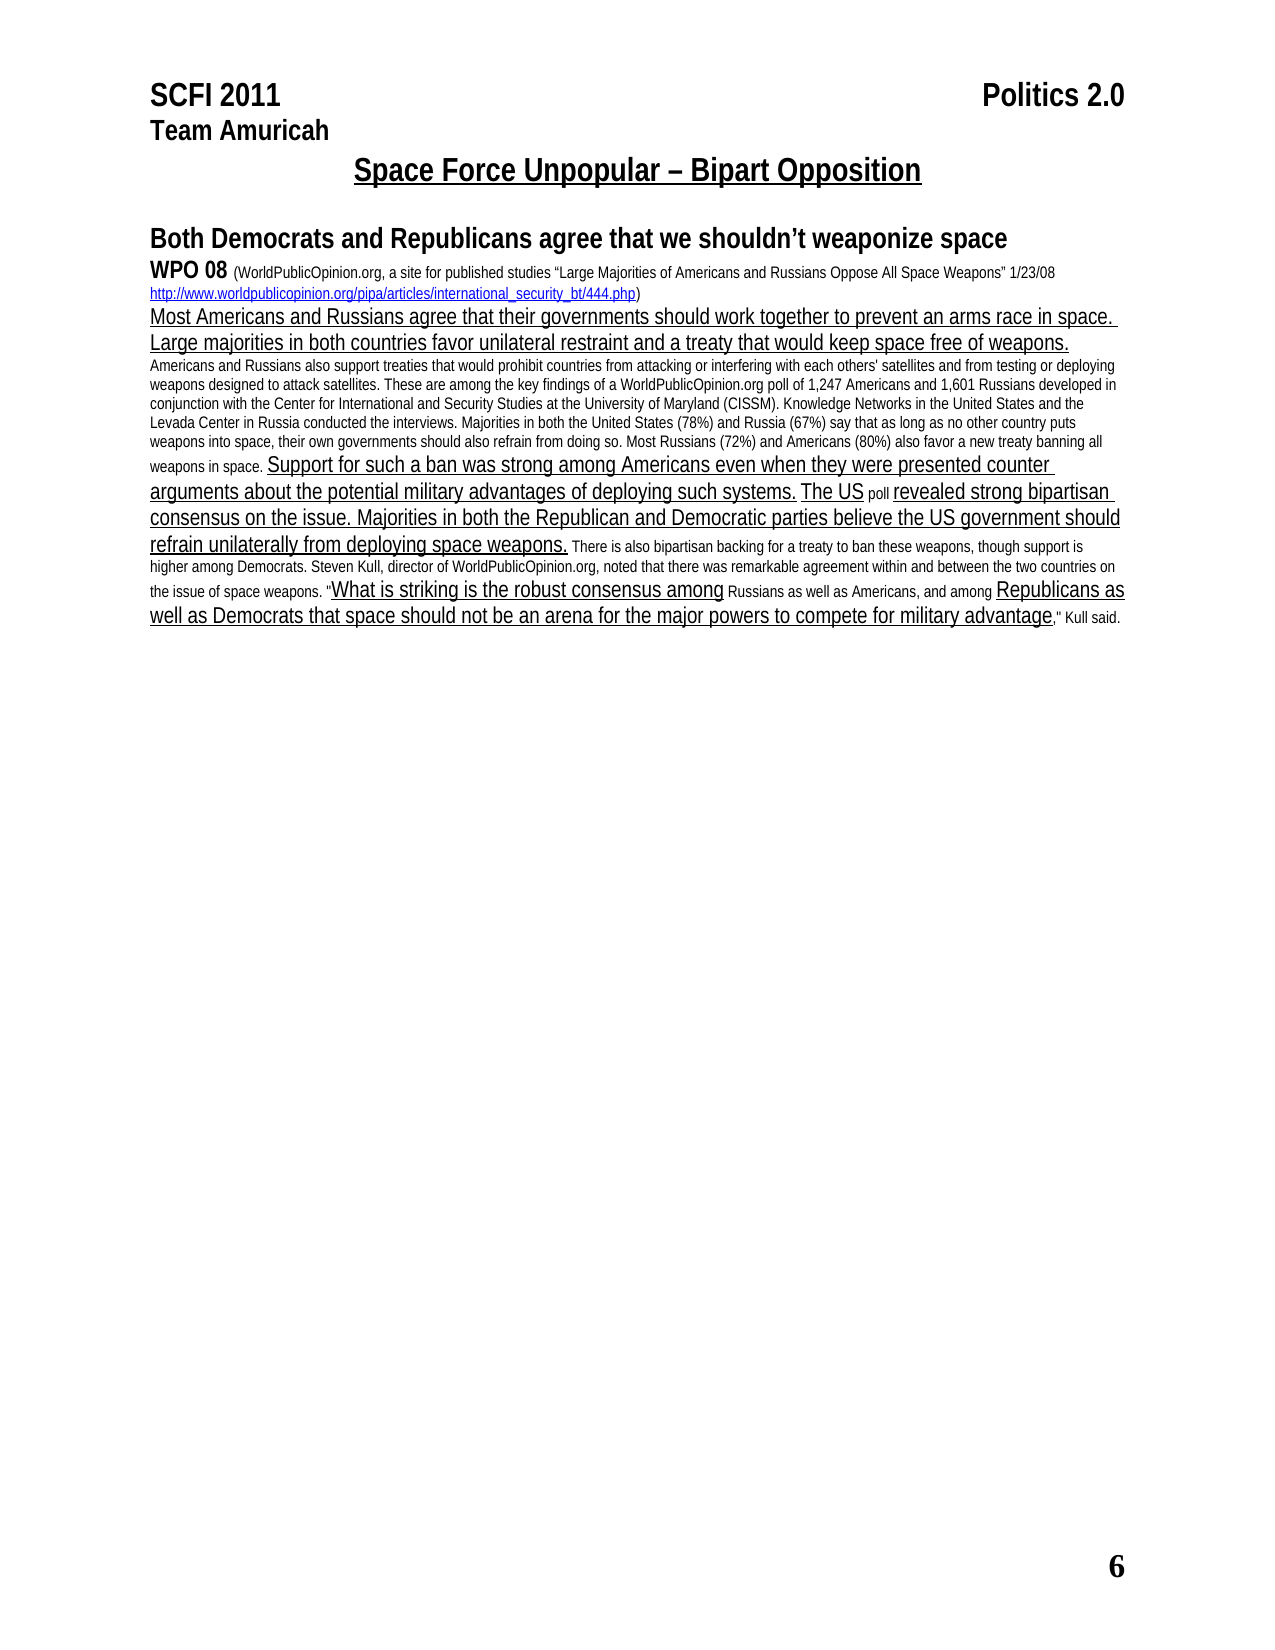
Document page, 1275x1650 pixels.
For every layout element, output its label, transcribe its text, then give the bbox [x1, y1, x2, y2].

text Space Force Unpopular – Bipart Opposition [150, 150, 1125, 188]
text Most Americans and Russians agree that their governments should work together to prevent an arms race in space. Large majorities in both countries favor unilateral restraint and a treaty that would keep space free of weapons. Americans and Russians also support treaties that would prohibit countries from attacking or interfering with each others' satellites and from testing or deploying weapons designed to attack satellites. These are among the key findings of a WorldPublicOpinion.org poll of 1,247 Americans and 1,601 Russians developed in conjunction with the Center for International and Security Studies at the University of Maryland (CISSM). Knowledge Networks in the United States and the Levada Center in Russia conducted the interviews. Majorities in both the United States (78%) and Russia (67%) say that as long as no other country puts weapons into space, their own governments should also refrain from doing so. Most Russians (72%) and Americans (80%) also favor a new treaty banning all weapons in space. Support for such a ban was strong among Americans even when they were presented counter arguments about the potential military advantages of deploying such systems. The US poll revealed strong bipartisan consensus on the issue. Majorities in both the Republican and Democratic parties believe the US government should refrain unilaterally from deploying space weapons. There is also bipartisan backing for a treaty to ban these weapons, though support is higher among Democrats. Steven Kull, director of WorldPublicOpinion.org, noted that there was remarkable agreement within and between the two countries on the issue of space weapons. "What is striking is the robust consensus among Russians as well as Americans, and among Republicans as well as Democrats that space should not be an arena for the major powers to compete for military advantage," Kull said. [150, 303, 1125, 629]
text WPO 08 (WorldPublicOpinion.org, a site for published studies “Large Majorities of Americans and Russians Oppose All Space Weapons” 1/23/08 http://www.worldpublicopinion.org/pipa/articles/international_security_bt/444.php) [150, 255, 1125, 303]
text Both Democrats and Republicans agree that we shouldn’t weaponize space [150, 222, 1125, 255]
